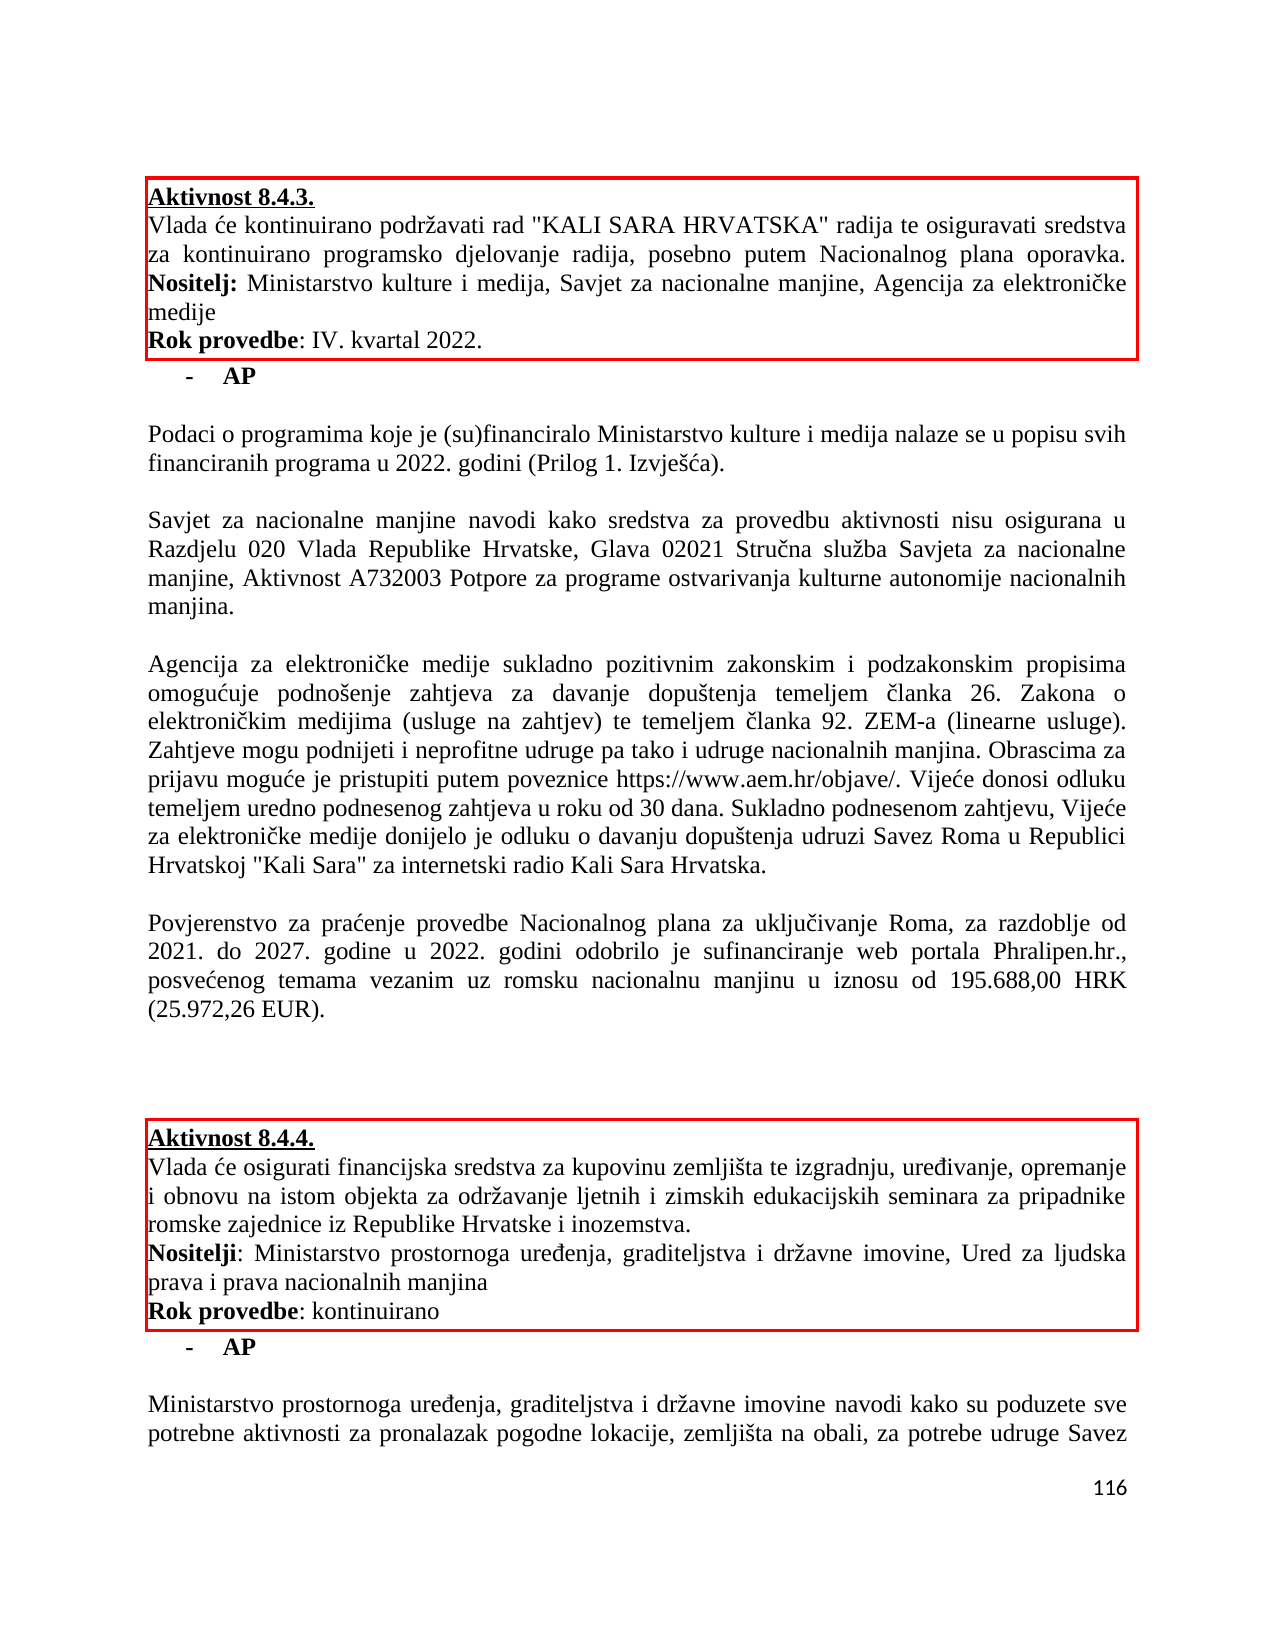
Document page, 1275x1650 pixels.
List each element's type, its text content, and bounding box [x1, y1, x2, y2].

text Rok provedbe: kontinuirano [148, 1291, 1136, 1329]
text Vlada će osigurati financijska sredstva za kupovinu zemljišta te izgradnju, uređivanje, opremanje i obnovu na istom objekta za održavanje ljetnih i zimskih edukacijskih seminara za pripadnike romske zajednice iz Republike Hrvatske i inozemstva. [148, 1152, 1127, 1238]
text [148, 1389, 1127, 1447]
text Vlada će kontinuirano podržavati rad "KALI SARA HRVATSKA" radija te osiguravati sredstva za kontinuirano programsko djelovanje radija, posebno putem Nacionalnog plana oporavka. Nositelj: Ministarstvo kulture i medija, Savjet za nacionalne manjine, Agencija za elektroničke medije [148, 210, 1127, 320]
text Aktivnost 8.4.4. [148, 1121, 1136, 1152]
list AP [185, 361, 1127, 390]
list AP [185, 1332, 1127, 1361]
text Agencija za elektroničke medije sukladno pozitivnim zakonskim i podzakonskim propisima omogućuje podnošenje zahtjeva za davanje dopuštenja temeljem članka 26. Zakona o elektroničkim medijima (usluge na zahtjev) te temeljem članka 92. ZEM-a (linearne usluge). Zahtjeve mogu podnijeti i neprofitne udruge pa tako i udruge nacionalnih manjina. Obrascima za prijavu moguće je pristupiti putem poveznice https://www.aem.hr/objave/. Vijeće donosi odluku temeljem uredno podnesenog zahtjeva u roku od 30 dana. Sukladno podnesenom zahtjevu, Vijeće za elektroničke medije donijelo je odluku o davanju dopuštenja udruzi Savez Roma u Republici Hrvatskoj "Kali Sara" za internetski radio Kali Sara Hrvatska. [148, 649, 1127, 879]
text Rok provedbe: IV. kvartal 2022. [148, 320, 1136, 358]
text Povjerenstvo za praćenje provedbe Nacionalnog plana za uključivanje Roma, za razdoblje od 2021. do 2027. godine u 2022. godini odobrilo je sufinanciranje web portala Phralipen.hr., posvećenog temama vezanim uz romsku nacionalnu manjinu u iznosu od 195.688,00 HRK (25.972,26 EUR). [148, 908, 1127, 1023]
text Nositelji: Ministarstvo prostornoga uređenja, graditeljstva i državne imovine, Ured za ljudska prava i prava nacionalnih manjina [148, 1238, 1127, 1291]
text Savjet za nacionalne manjine navodi kako sredstva za provedbu aktivnosti nisu osigurana u Razdjelu 020 Vlada Republike Hrvatske, Glava 02021 Stručna služba Savjeta za nacionalne manjine, Aktivnost A732003 Potpore za programe ostvarivanja kulturne autonomije nacionalnih manjina. [148, 505, 1127, 620]
text Aktivnost 8.4.3. [148, 180, 1136, 210]
